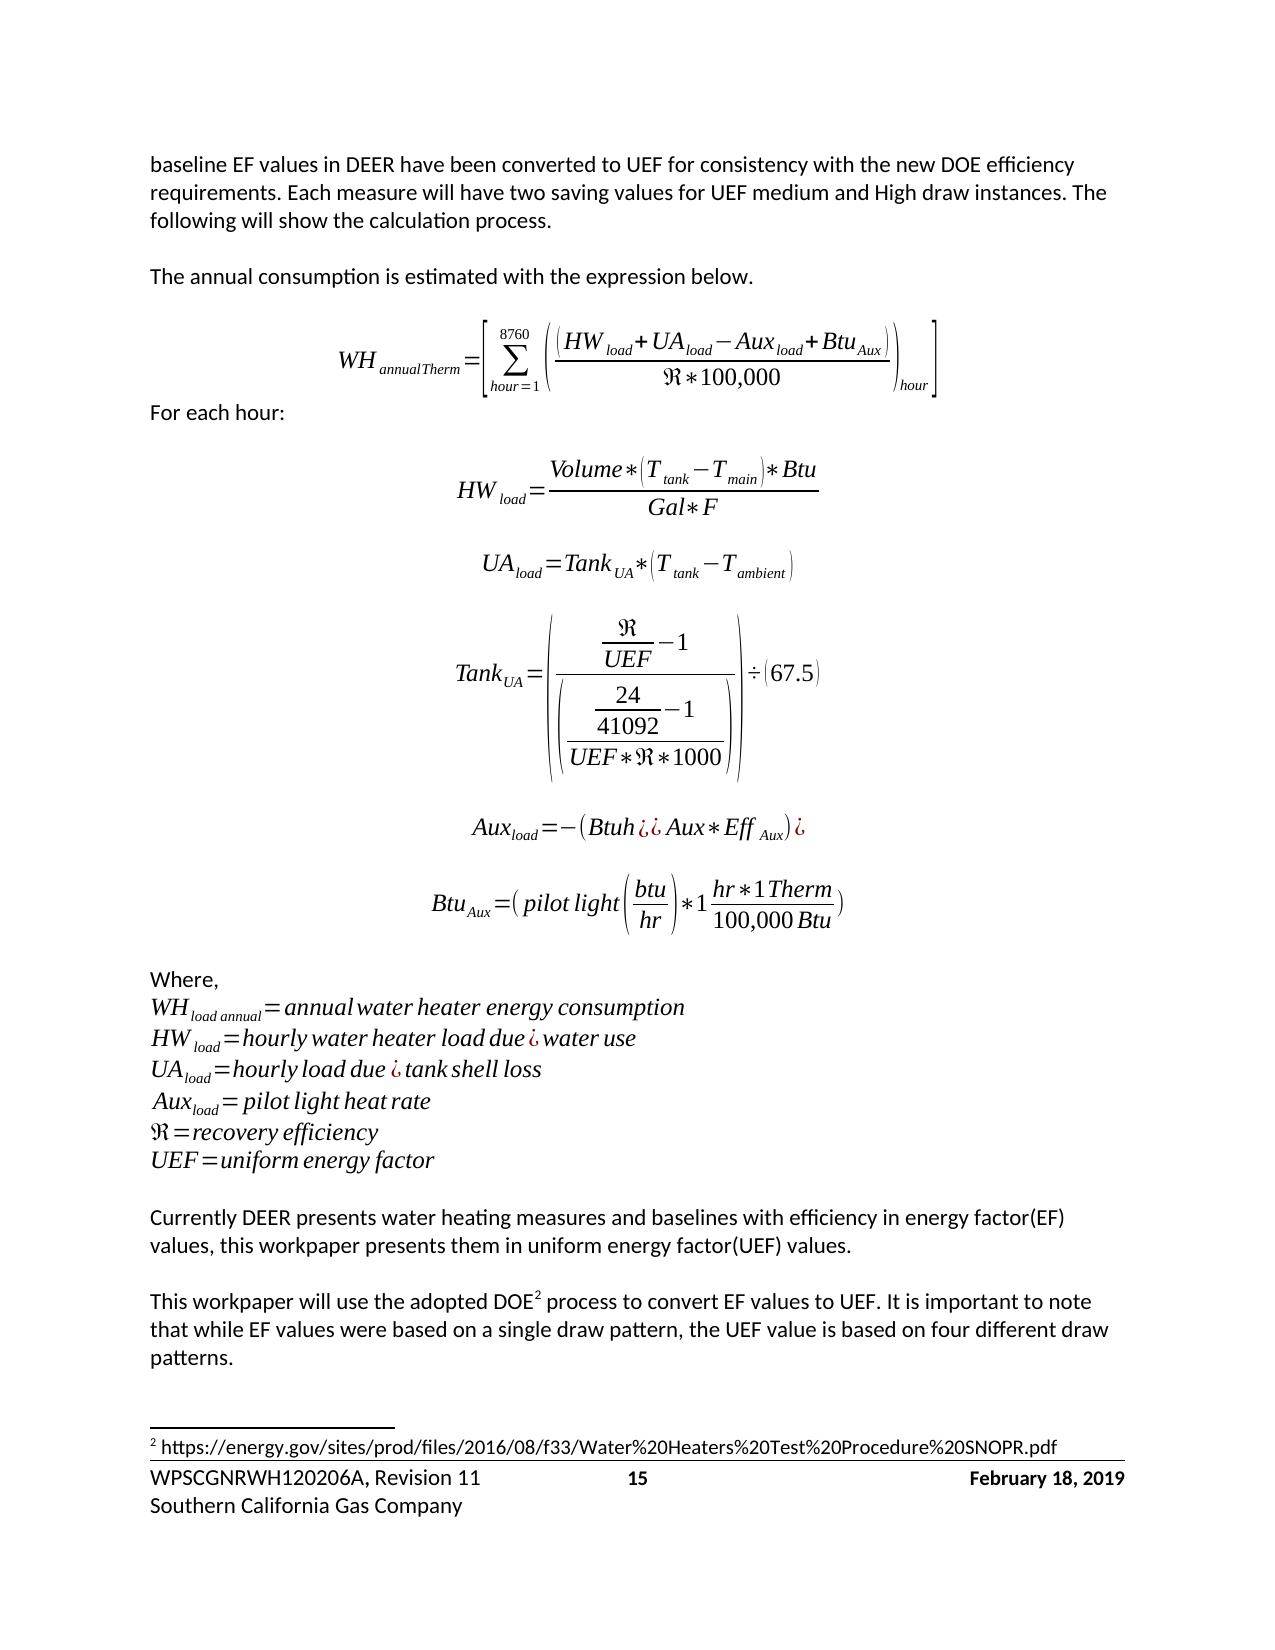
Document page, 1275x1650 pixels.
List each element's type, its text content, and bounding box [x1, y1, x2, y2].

text Where, [150, 965, 1125, 993]
text This workpaper will use the adopted DOE process to convert EF values to UEF. It is important to note that while EF values were based on a single draw pattern, the UEF value is based on four different draw patterns. [150, 1287, 1125, 1371]
text Currently DEER presents water heating measures and baselines with efficiency in energy factor(EF) values, this workpaper presents them in uniform energy factor(UEF) values. [150, 1203, 1125, 1259]
text The annual consumption is estimated with the expression below. [150, 262, 1125, 290]
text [150, 150, 1125, 234]
text For each hour: [150, 398, 1125, 426]
